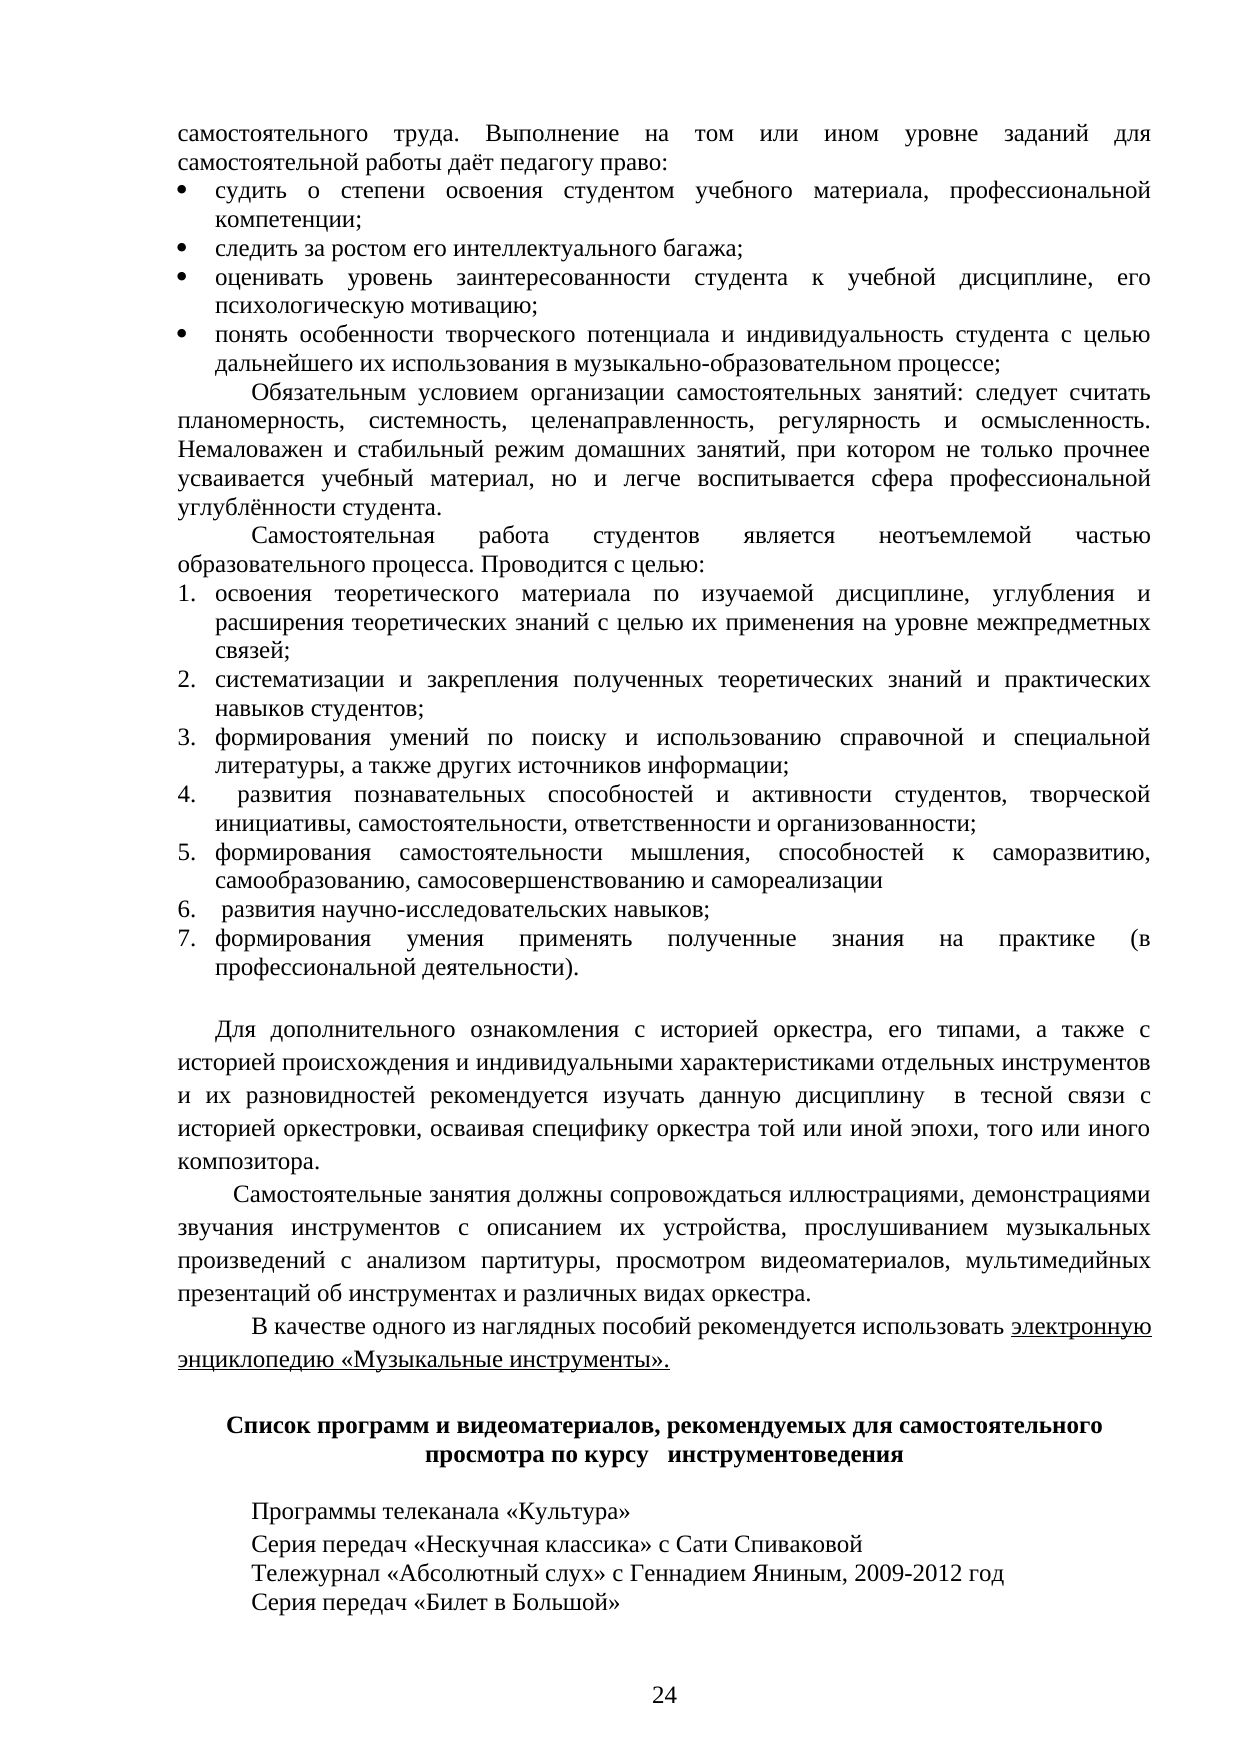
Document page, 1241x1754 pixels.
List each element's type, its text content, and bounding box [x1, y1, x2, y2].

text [177, 118, 1152, 176]
list развития научно-исследовательских навыков; [177, 894, 1152, 923]
list понять особенности творческого потенциала и индивидуальность студента с целью дальнейшего их использования в музыкально-образовательном процессе; [177, 319, 1152, 377]
list формирования умений по поиску и использованию справочной и специальной литературы, а также других источников информации; [177, 722, 1152, 779]
text Обязательным условием организации самостоятельных занятий: следует считать планомерность, системность, целенаправленность, регулярность и осмысленность. Немаловажен и стабильный режим домашних занятий, при котором не только прочнее усваивается учебный материал, но и легче воспитывается сфера профессиональной углублённости студента. [177, 377, 1152, 521]
list следить за ростом его интеллектуального багажа; [177, 233, 1152, 262]
list формирования умения применять полученные знания на практике (в профессиональной деятельности). [177, 923, 1152, 981]
text Серия передач «Билет в Большой» [251, 1587, 1152, 1615]
list оценивать уровень заинтересованности студента к учебной дисциплине, его психологическую мотивацию; [177, 262, 1152, 319]
text Список программ и видеоматериалов, рекомендуемых для самостоятельного просмотра по курсу инструментоведения [177, 1410, 1152, 1467]
list судить о степени освоения студентом учебного материала, профессиональной компетенции; [177, 176, 1152, 233]
text Самостоятельные занятия должны сопровождаться иллюстрациями, демонстрациями звучания инструментов с описанием их устройства, прослушиванием музыкальных произведений с анализом партитуры, просмотром видеоматериалов, мультимедийных презентаций об инструментах и различных видах оркестра. [177, 1179, 1152, 1307]
text Серия передач «Нескучная классика» с Сати Спиваковой [251, 1529, 1152, 1558]
text Программы телеканала «Культура» [177, 1496, 1152, 1525]
list освоения теоретического материала по изучаемой дисциплине, углубления и расширения теоретических знаний с целью их применения на уровне межпредметных связей; [177, 578, 1152, 664]
text Самостоятельная работа студентов является неотъемлемой частью образовательного процесса. Проводится с целью: [177, 521, 1152, 578]
list формирования самостоятельности мышления, способностей к саморазвитию, самообразованию, самосовершенствованию и самореализации [177, 837, 1152, 894]
list развития познавательных способностей и активности студентов, творческой инициативы, самостоятельности, ответственности и организованности; [177, 779, 1152, 837]
list систематизации и закрепления полученных теоретических знаний и практических навыков студентов; [177, 664, 1152, 722]
text В качестве одного из наглядных пособий рекомендуется использовать электронную энциклопедию «Музыкальные инструменты». [177, 1311, 1152, 1373]
text Для дополнительного ознакомления с историей оркестра, его типами, а также с историей происхождения и индивидуальными характеристиками отдельных инструментов и их разновидностей рекомендуется изучать данную дисциплину в тесной связи с историей оркестровки, осваивая специфику оркестра той или иной эпохи, того или иного композитора. [177, 1014, 1152, 1174]
text Тележурнал «Абсолютный слух» с Геннадием Яниным, 2009-2012 год [251, 1558, 1152, 1587]
